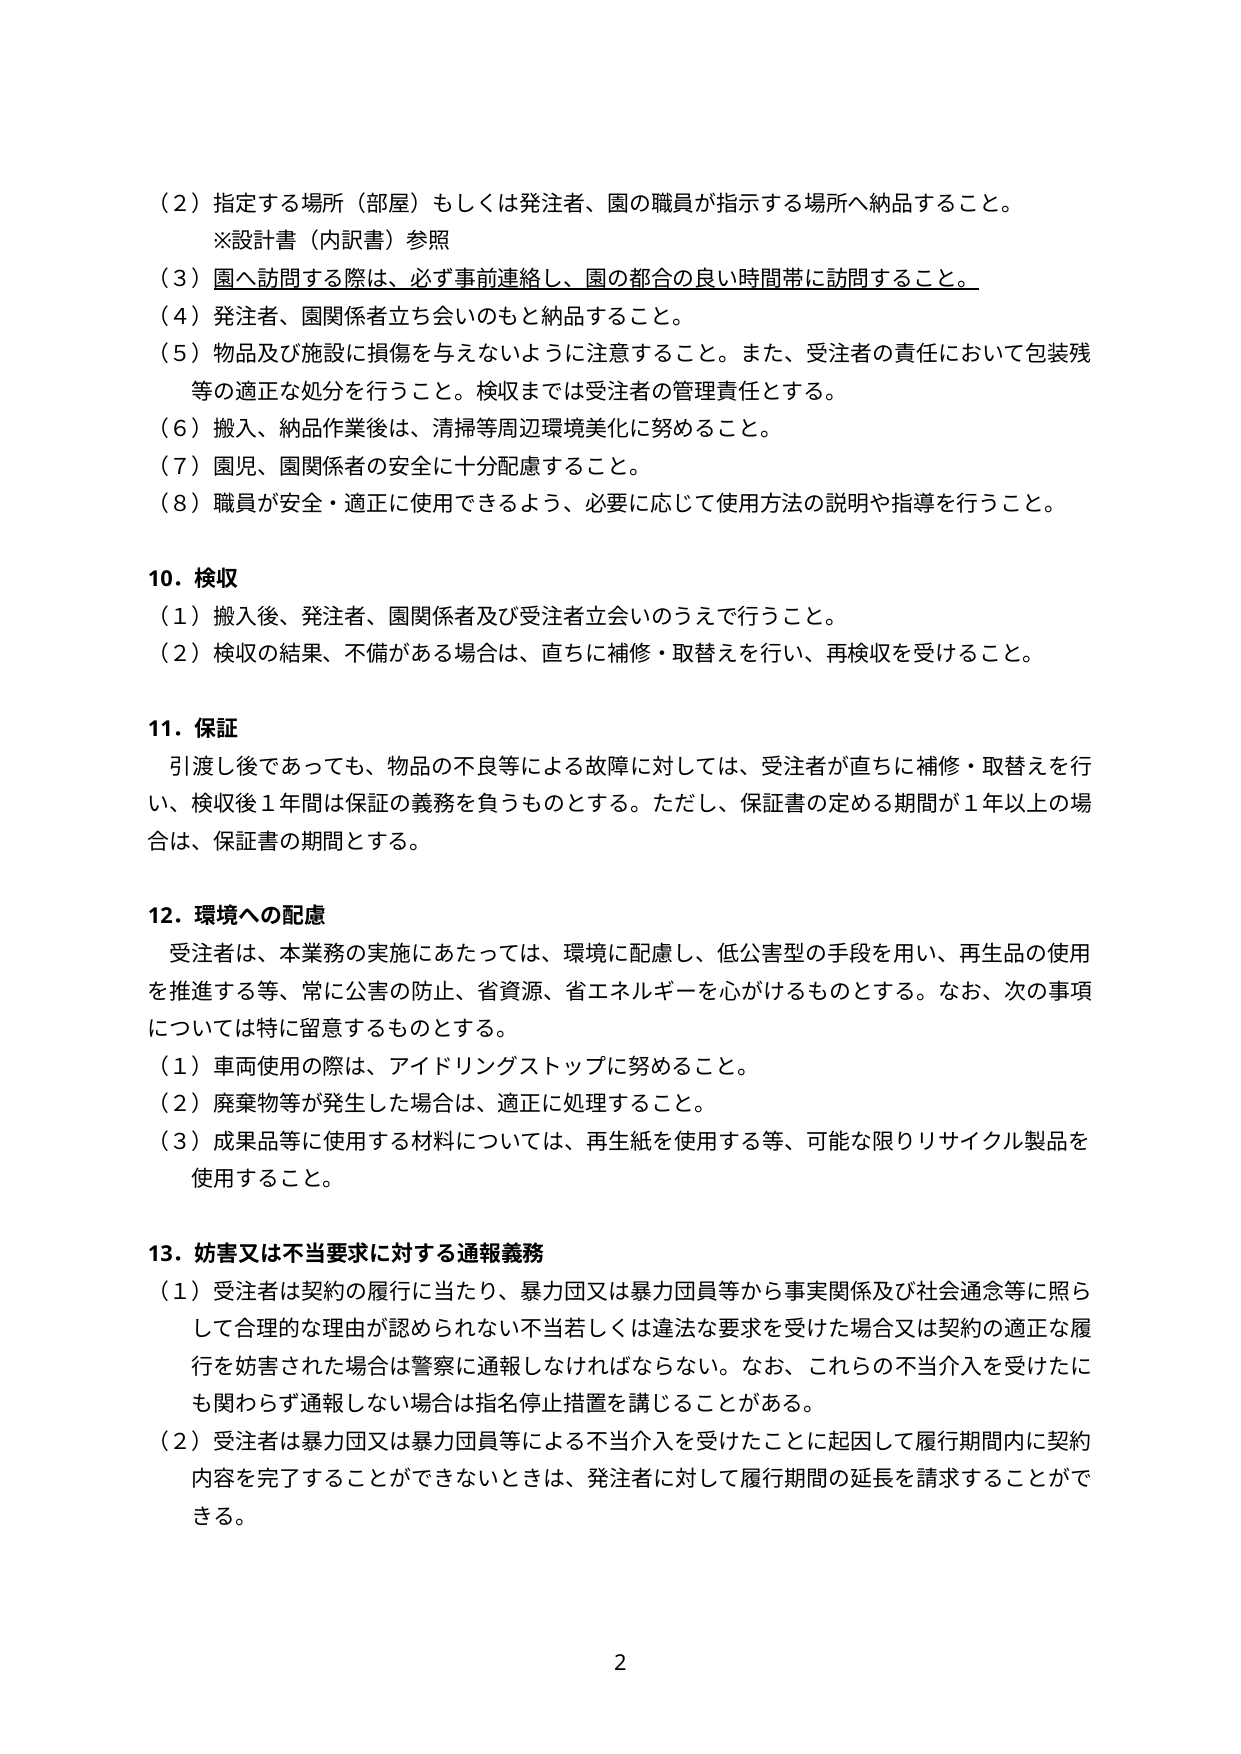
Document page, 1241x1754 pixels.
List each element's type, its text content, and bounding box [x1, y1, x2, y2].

text （６）搬入、納品作業後は、清掃等周辺環境美化に努めること。 [148, 408, 1092, 446]
text （７）園児、園関係者の安全に十分配慮すること。 [148, 446, 1092, 483]
text ※設計書（内訳書）参照 [191, 221, 1092, 258]
text （８）職員が安全・適正に使用できるよう、必要に応じて使用方法の説明や指導を行うこと。 [148, 483, 1092, 521]
text （３）成果品等に使用する材料については、再生紙を使用する等、可能な限りリサイクル製品を使用すること。 [148, 1121, 1092, 1196]
text （５）物品及び施設に損傷を与えないように注意すること。また、受注者の責任において包装残等の適正な処分を行うこと。検収までは受注者の管理責任とする。 [148, 333, 1092, 408]
text 13．妨害又は不当要求に対する通報義務 [148, 1233, 1092, 1271]
text （１）受注者は契約の履行に当たり、暴力団又は暴力団員等から事実関係及び社会通念等に照らして合理的な理由が認められない不当若しくは違法な要求を受けた場合又は契約の適正な履行を妨害された場合は警察に通報しなければならない。なお、これらの不当介入を受けたにも関わらず通報しない場合は指名停止措置を講じることがある。 [148, 1271, 1092, 1421]
text （２）検収の結果、不備がある場合は、直ちに補修・取替えを行い、再検収を受けること。 [148, 633, 1092, 671]
text 受注者は、本業務の実施にあたっては、環境に配慮し、低公害型の手段を用い、再生品の使用を推進する等、常に公害の防止、省資源、省エネルギーを心がけるものとする。なお、次の事項については特に留意するものとする。 [148, 933, 1092, 1046]
text （２）指定する場所（部屋）もしくは発注者、園の職員が指示する場所へ納品すること。 [148, 183, 1092, 221]
text （４）発注者、園関係者立ち会いのもと納品すること。 [148, 296, 1092, 333]
text 引渡し後であっても、物品の不良等による故障に対しては、受注者が直ちに補修・取替えを行い、検収後１年間は保証の義務を負うものとする。ただし、保証書の定める期間が１年以上の場合は、保証書の期間とする。 [148, 746, 1092, 858]
text 10．検収 [148, 558, 1092, 596]
text （１）車両使用の際は、アイドリングストップに努めること。 [148, 1046, 1092, 1083]
text 11．保証 [148, 708, 1092, 746]
text （１）搬入後、発注者、園関係者及び受注者立会いのうえで行うこと。 [148, 596, 1092, 633]
text （３）園へ訪問する際は、必ず事前連絡し、園の都合の良い時間帯に訪問すること。 [148, 258, 1092, 296]
text （２）受注者は暴力団又は暴力団員等による不当介入を受けたことに起因して履行期間内に契約内容を完了することができないときは、発注者に対して履行期間の延長を請求することができる。 [148, 1421, 1092, 1533]
text （２）廃棄物等が発生した場合は、適正に処理すること。 [148, 1083, 1092, 1121]
text 12．環境への配慮 [148, 896, 1092, 933]
